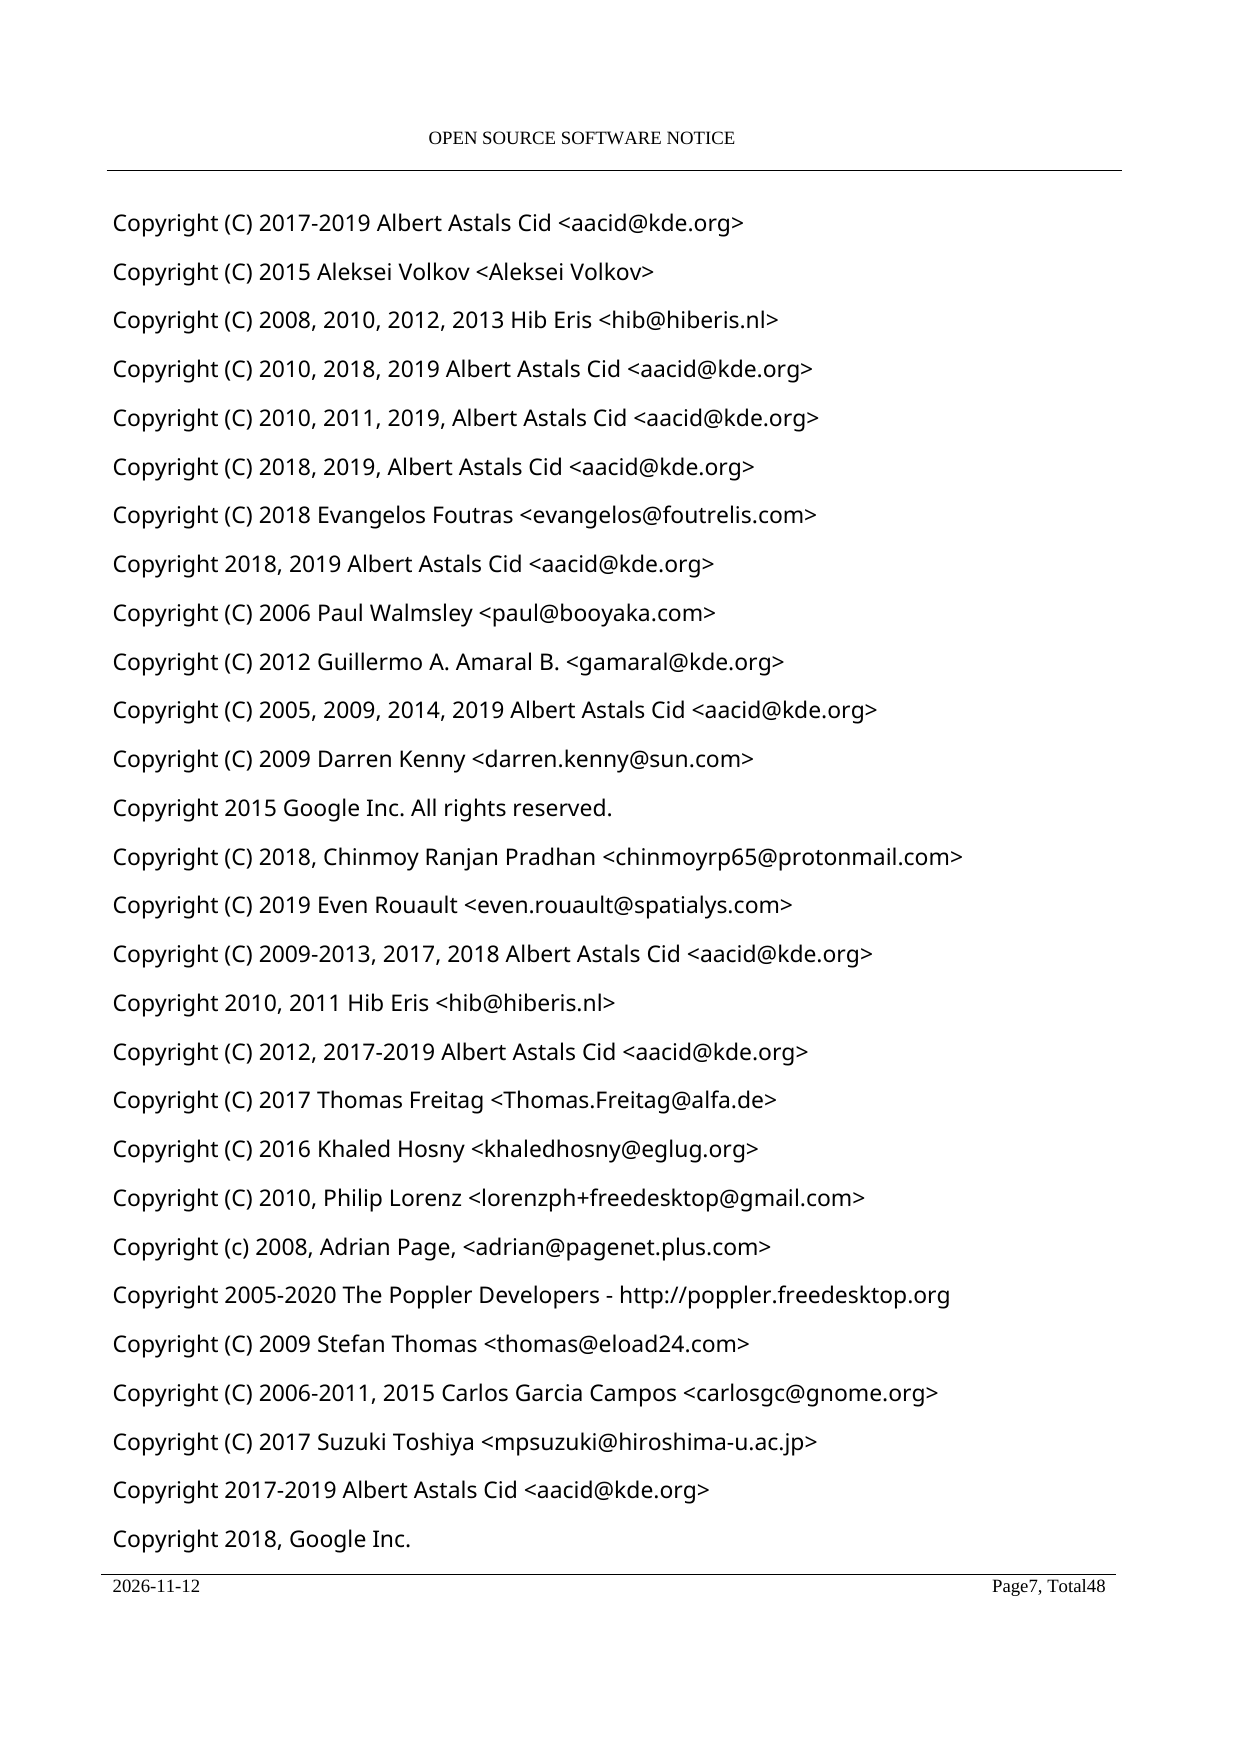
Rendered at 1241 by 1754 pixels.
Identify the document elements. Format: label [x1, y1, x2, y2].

text [112, 206, 1128, 1555]
